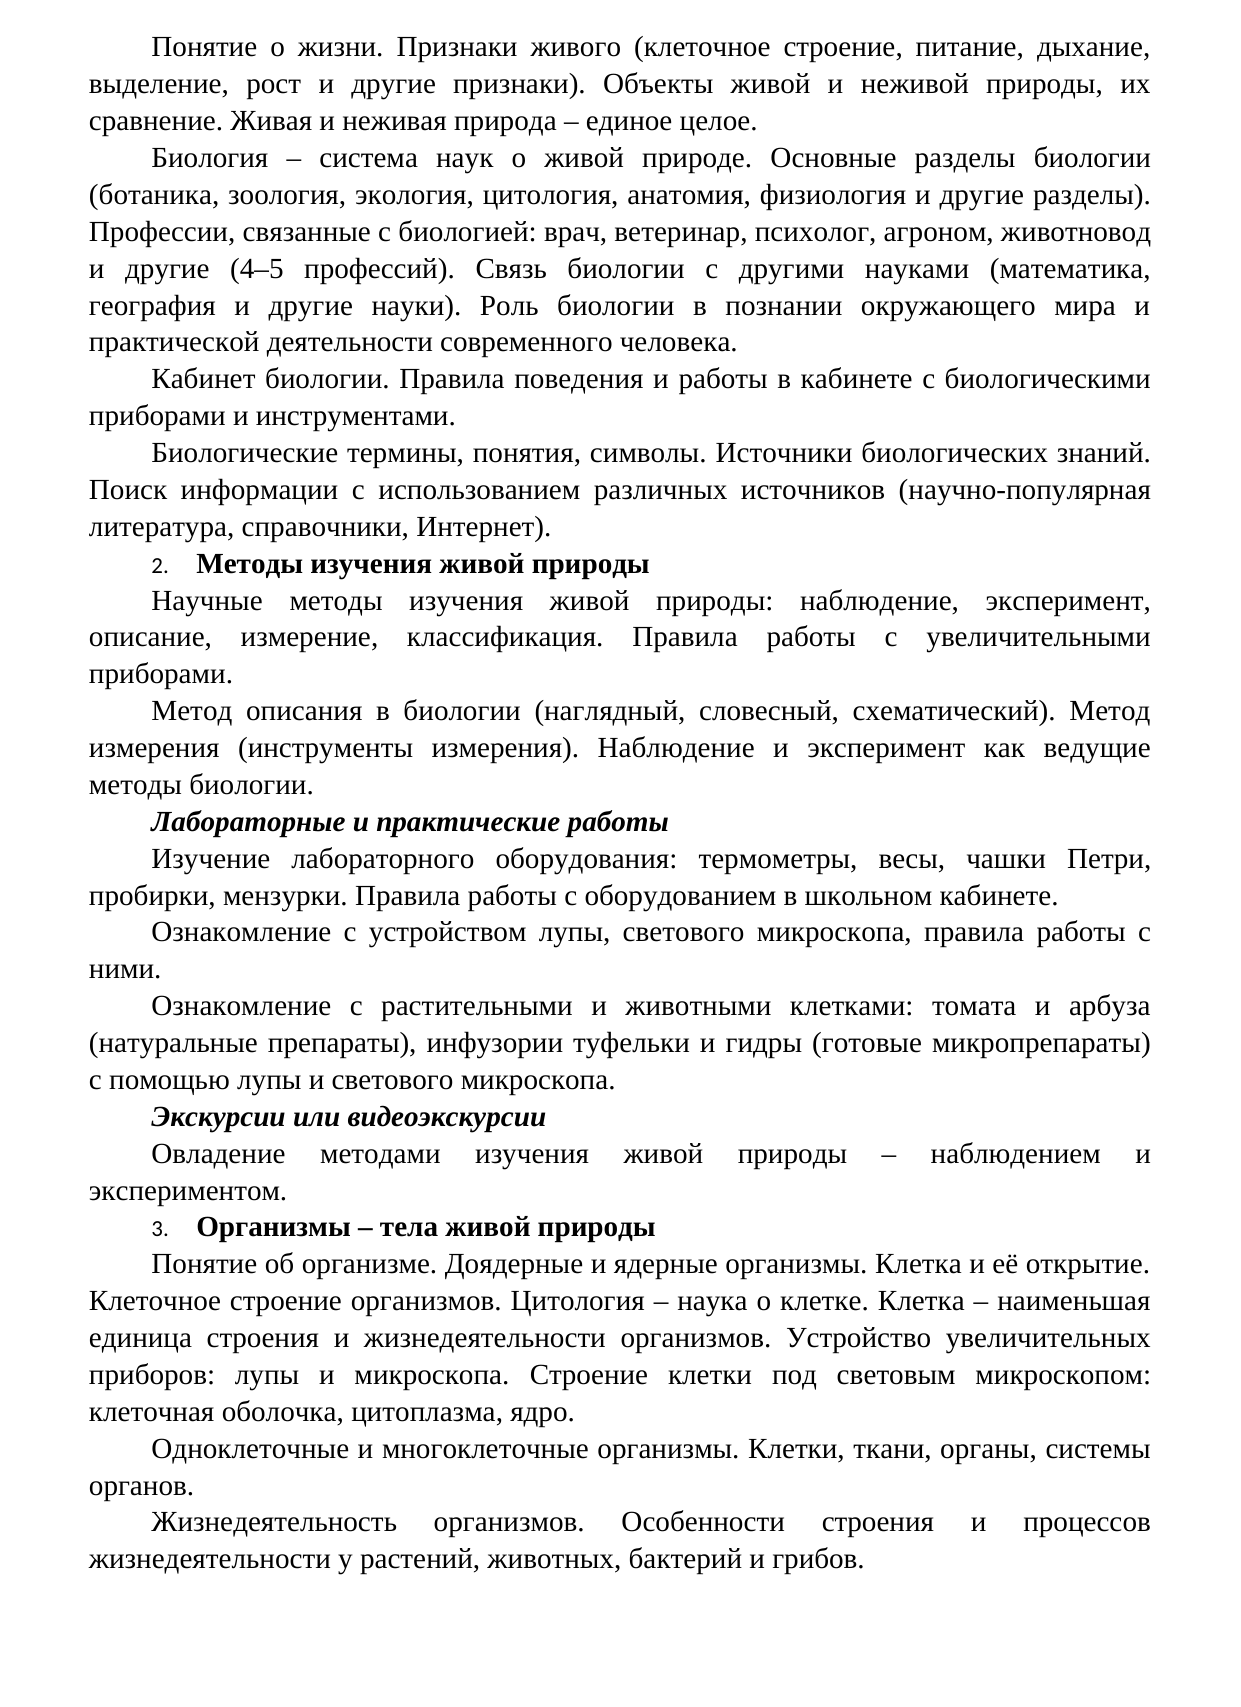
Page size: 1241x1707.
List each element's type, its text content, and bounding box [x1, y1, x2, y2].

text Биология – система наук о живой природе. Основные разделы биологии (ботаника, зоология, экология, цитология, анатомия, физиология и другие разделы). Профессии, связанные с биологией: врач, ветеринар, психолог, агроном, животновод и другие (4–5 профессий). Связь биологии с другими науками (математика, география и другие науки). Роль биологии в познании окружающего мира и практической деятельности современного человека. [89, 140, 1152, 358]
text Овладение методами изучения живой природы – наблюдением и экспериментом. [89, 1136, 1152, 1206]
list Организмы – тела живой природы [151, 1209, 1152, 1243]
text Понятие о жизни. Признаки живого (клеточное строение, питание, дыхание, выделение, рост и другие признаки). Объекты живой и неживой природы, их сравнение. Живая и неживая природа – единое целое. [89, 29, 1152, 137]
text Метод описания в биологии (наглядный, словесный, схематический). Метод измерения (инструменты измерения). Наблюдение и эксперимент как ведущие методы биологии. [89, 693, 1152, 801]
text Ознакомление с растительными и животными клетками: томата и арбуза (натуральные препараты), инфузории туфельки и гидры (готовые микропрепараты) с помощью лупы и светового микроскопа. [89, 988, 1152, 1096]
text Одноклеточные и многоклеточные организмы. Клетки, ткани, органы, системы органов. [89, 1431, 1152, 1501]
text Лабораторные и практические работы [89, 804, 1152, 837]
text Научные методы изучения живой природы: наблюдение, эксперимент, описание, измерение, классификация. Правила работы с увеличительными приборами. [89, 583, 1152, 690]
text Экскурсии или видеоэкскурсии [89, 1099, 1152, 1132]
text Биологические термины, понятия, символы. Источники биологических знаний. Поиск информации с использованием различных источников (научно-популярная литература, справочники, Интернет). [89, 435, 1152, 542]
text Кабинет биологии. Правила поведения и работы в кабинете с биологическими приборами и инструментами. [89, 361, 1152, 432]
text Изучение лабораторного оборудования: термометры, весы, чашки Петри, пробирки, мензурки. Правила работы с оборудованием в школьном кабинете. [89, 841, 1152, 911]
text Понятие об организме. Доядерные и ядерные организмы. Клетка и её открытие. Клеточное строение организмов. Цитология – наука о клетке. Клетка – наименьшая единица строения и жизнедеятельности организмов. Устройство увеличительных приборов: лупы и микроскопа. Строение клетки под световым микроскопом: клеточная оболочка, цитоплазма, ядро. [89, 1246, 1152, 1427]
text Жизнедеятельность организмов. Особенности строения и процессов жизнедеятельности у растений, животных, бактерий и грибов. [89, 1504, 1152, 1575]
text Ознакомление с устройством лупы, светового микроскопа, правила работы с ними. [89, 914, 1152, 985]
list Методы изучения живой природы [151, 546, 1152, 579]
